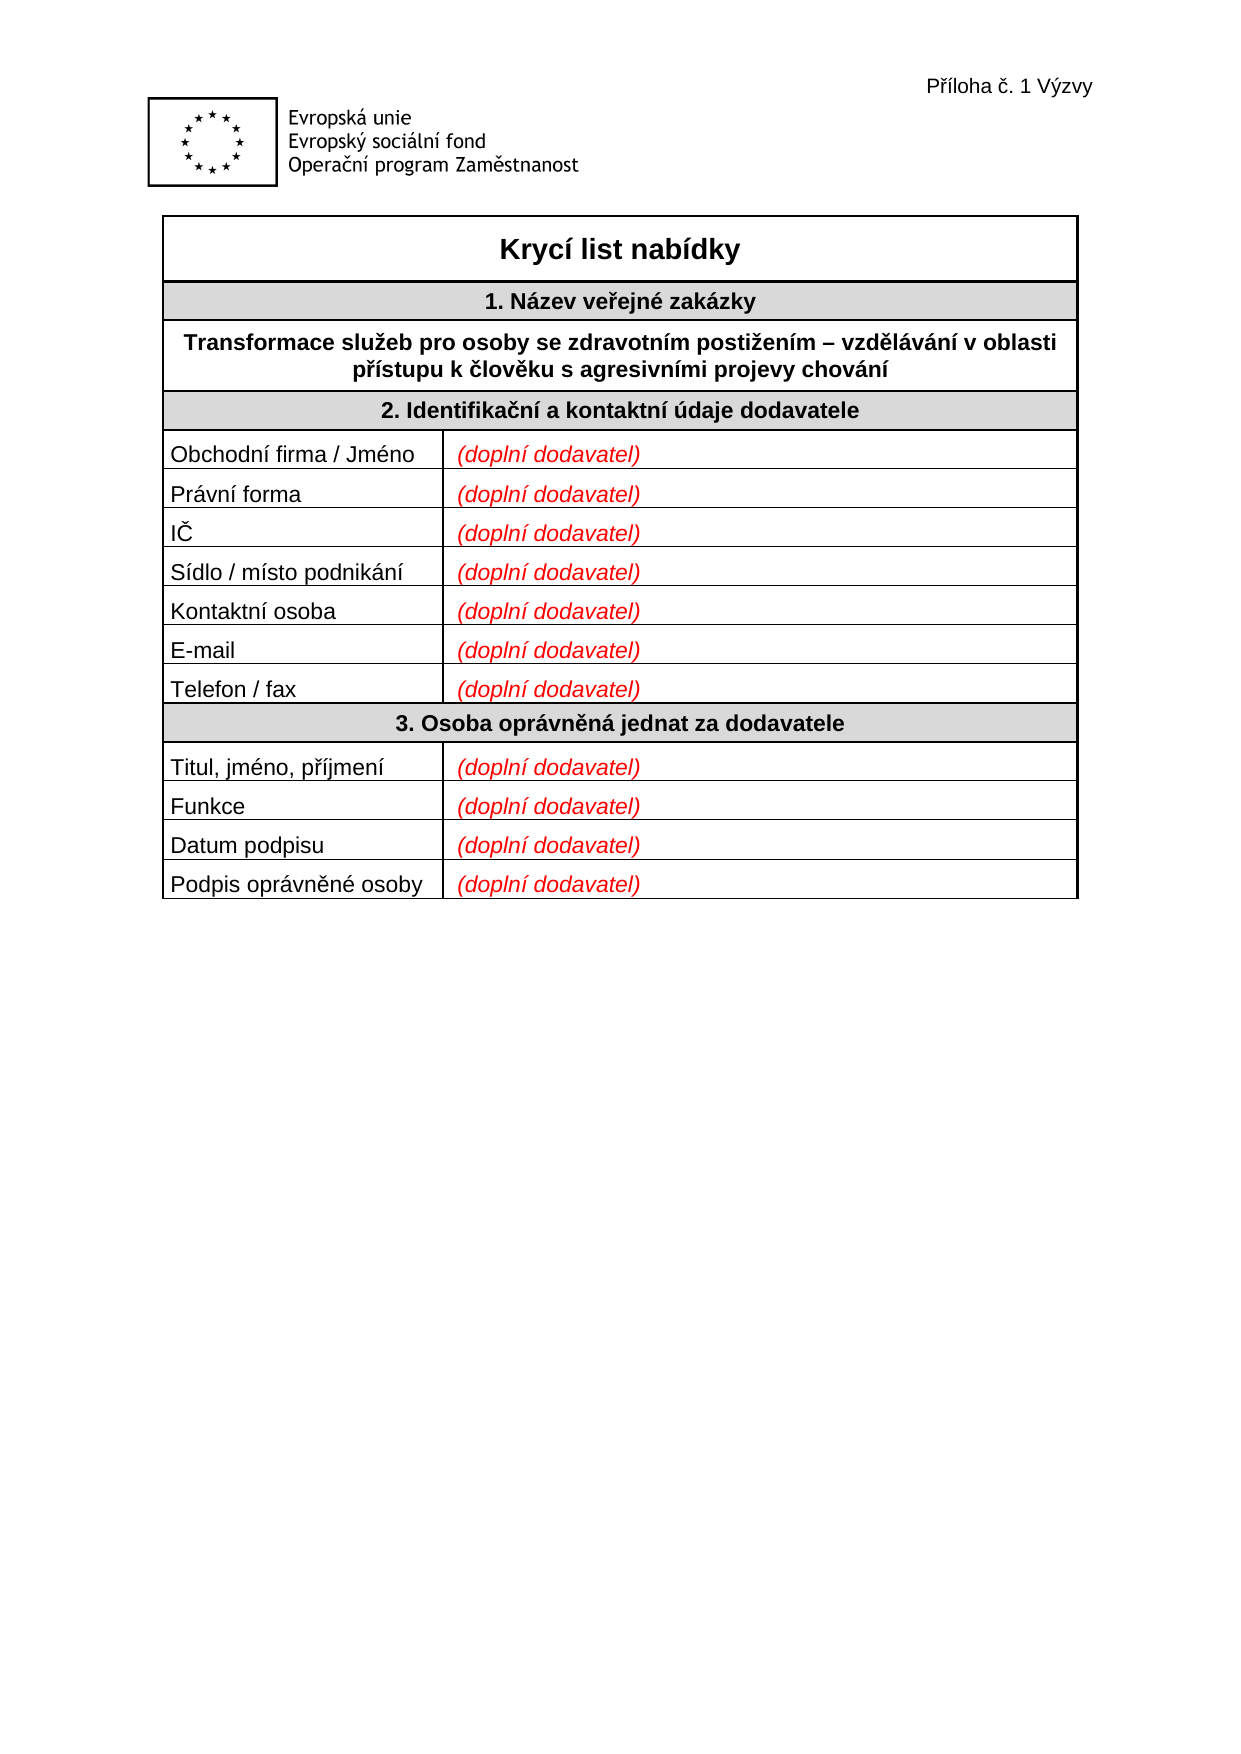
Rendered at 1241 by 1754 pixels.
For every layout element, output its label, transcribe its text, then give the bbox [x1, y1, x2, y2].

table_cell (doplní dodavatel) [444, 781, 1076, 819]
table_cell Datum podpisu [164, 820, 442, 858]
table_cell 3. Osoba oprávněná jednat za dodavatele [164, 704, 1076, 741]
table_cell (doplní dodavatel) [444, 860, 1076, 897]
table_cell Transformace služeb pro osoby se zdravotním postižením – vzdělávání v oblasti přístupu k člověku s agresivními projevy chování [164, 321, 1076, 390]
table_cell Telefon / fax [164, 664, 442, 702]
table_cell Funkce [164, 781, 442, 819]
table_cell Podpis oprávněné osoby [164, 860, 442, 897]
table_cell IČ [164, 508, 442, 546]
table_cell 2. Identifikační a kontaktní údaje dodavatele [164, 392, 1076, 429]
table_cell Titul, jméno, příjmení [164, 743, 442, 780]
table_cell E-mail [164, 625, 442, 663]
table_cell Kontaktní osoba [164, 586, 442, 624]
table_cell Právní forma [164, 469, 442, 507]
table_header Krycí list nabídky [164, 217, 1076, 280]
table_cell (doplní dodavatel) [444, 508, 1076, 546]
table_cell 1. Název veřejné zakázky [164, 283, 1076, 319]
table_cell (doplní dodavatel) [444, 469, 1076, 507]
table_cell (doplní dodavatel) [444, 431, 1076, 468]
table_cell (doplní dodavatel) [444, 547, 1076, 585]
picture [147, 97, 579, 187]
table_cell (doplní dodavatel) [444, 820, 1076, 858]
table_cell Sídlo / místo podnikání [164, 547, 442, 585]
table_cell (doplní dodavatel) [444, 625, 1076, 663]
table_cell (doplní dodavatel) [444, 743, 1076, 780]
table_cell (doplní dodavatel) [444, 586, 1076, 624]
table_cell (doplní dodavatel) [444, 664, 1076, 702]
table_cell Obchodní firma / Jméno [164, 431, 442, 468]
